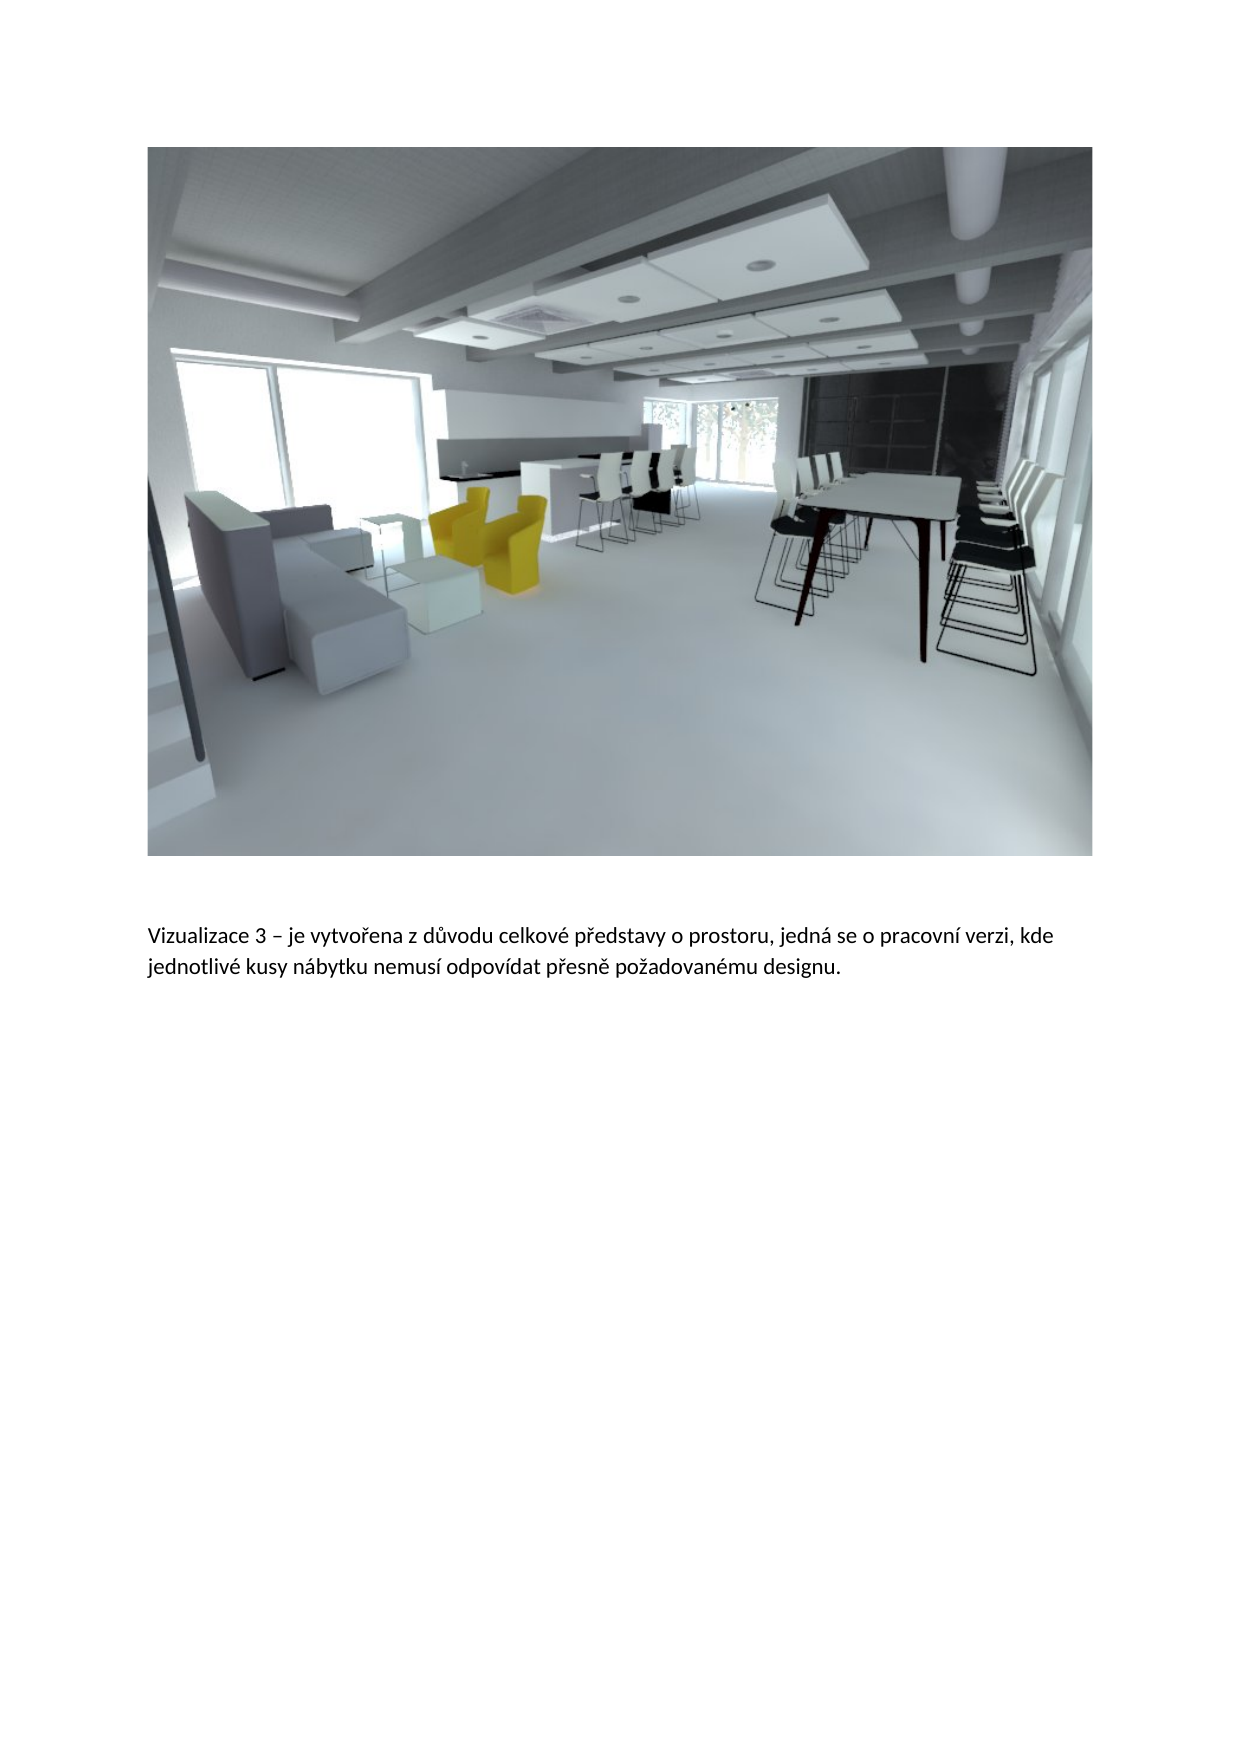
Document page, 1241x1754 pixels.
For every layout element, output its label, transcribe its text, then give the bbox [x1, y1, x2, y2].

text Vizualizace 3 – je vytvořena z důvodu celkové představy o prostoru, jedná se o pracovní verzi, kde jednotlivé kusy nábytku nemusí odpovídat přesně požadovanému designu. [148, 922, 1093, 980]
picture [147, 147, 1093, 856]
